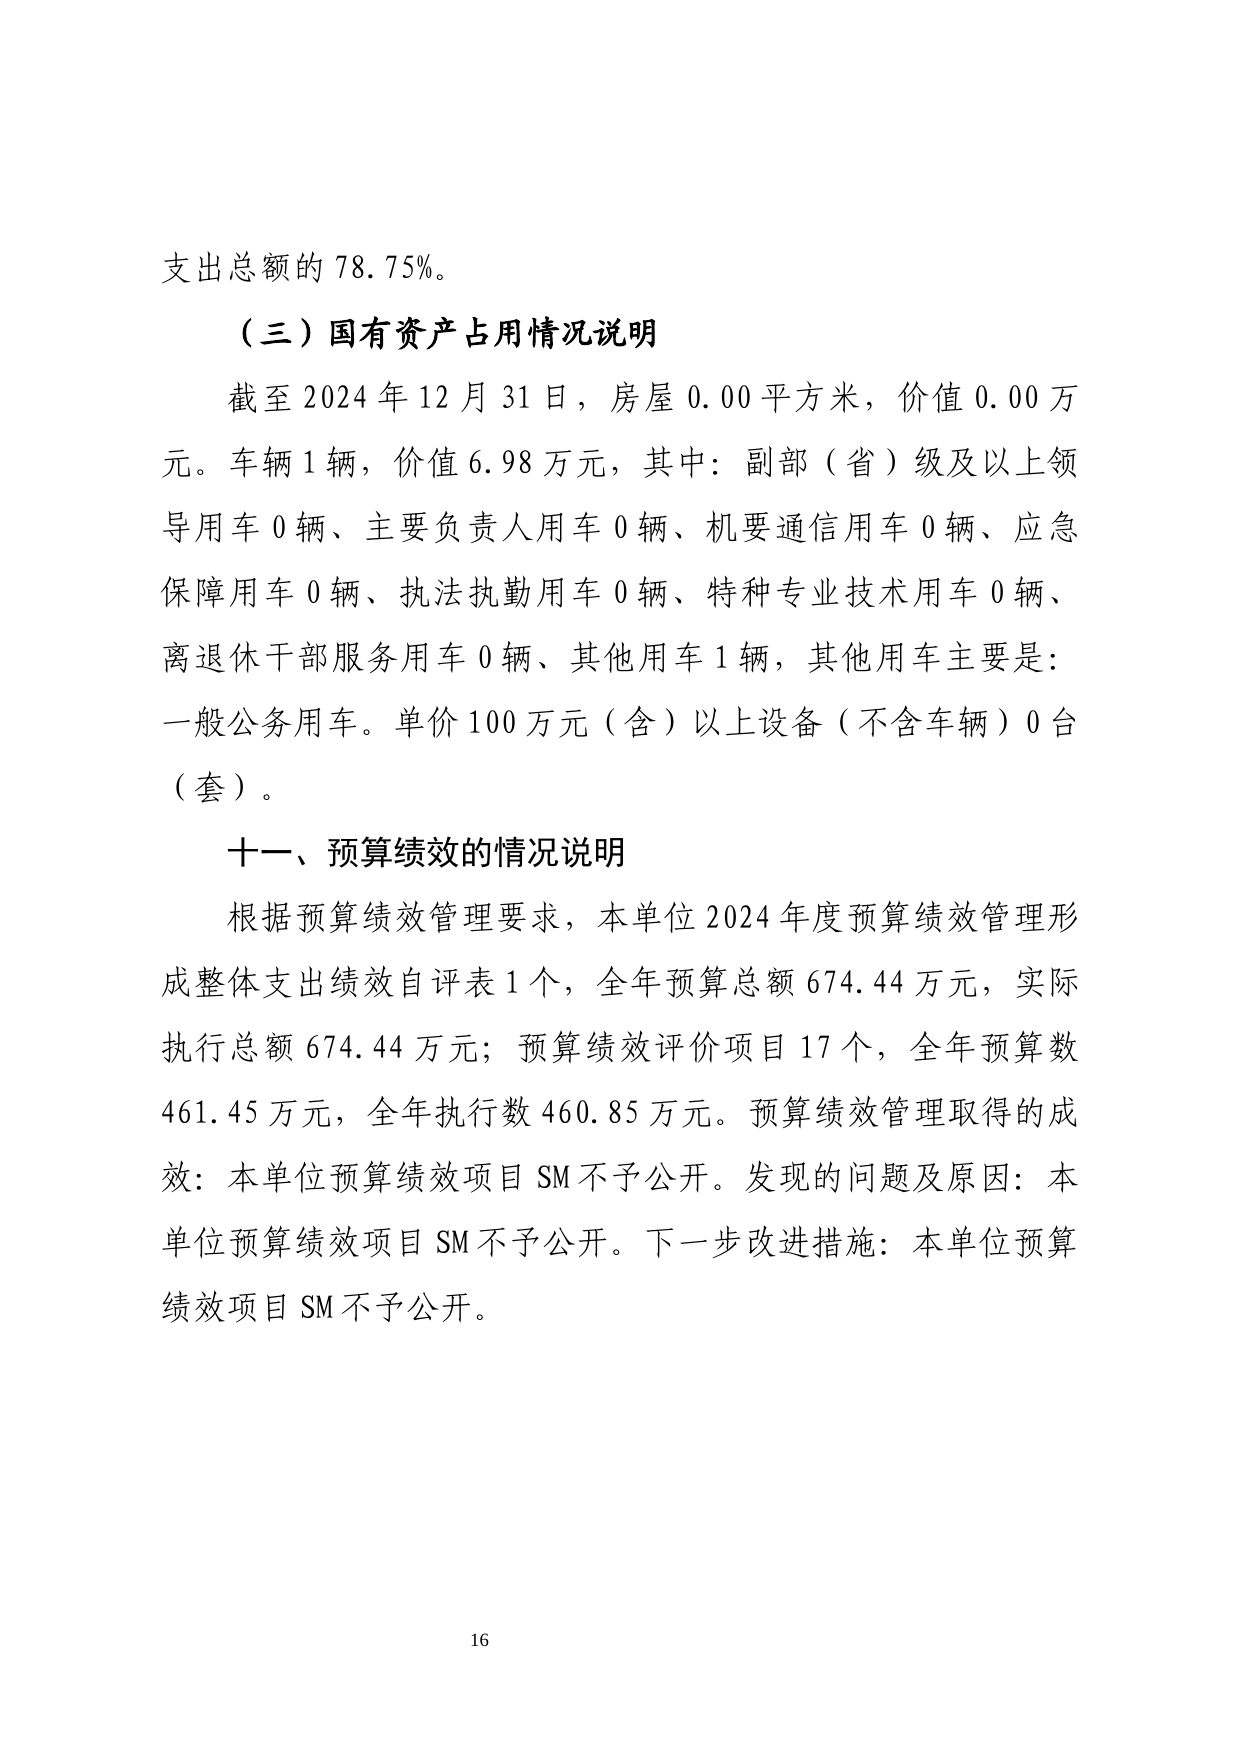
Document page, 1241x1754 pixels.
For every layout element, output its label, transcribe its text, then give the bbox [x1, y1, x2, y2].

text 十一、预算绩效的情况说明 [159, 818, 1081, 883]
text 根据预算绩效管理要求，本单位2024年度预算绩效管理形成整体支出绩效自评表1个，全年预算总额674.44万元，实际执行总额674.44万元；预算绩效评价项目17个，全年预算数461.45万元，全年执行数460.85万元。预算绩效管理取得的成效：本单位预算绩效项目SM不予公开。发现的问题及原因：本单位预算绩效项目SM不予公开。下一步改进措施：本单位预算绩效项目SM不予公开。 [159, 883, 1081, 1338]
text （三）国有资产占用情况说明 [159, 298, 1081, 363]
text 截至2024年12月31日，房屋0.00平方米，价值0.00万元。车辆1辆，价值6.98万元，其中：副部（省）级及以上领导用车0辆、主要负责人用车0辆、机要通信用车0辆、应急保障用车0辆、执法执勤用车0辆、特种专业技术用车0辆、离退休干部服务用车0辆、其他用车1辆，其他用车主要是：一般公务用车。单价100万元（含）以上设备（不含车辆）0台（套）。 [159, 363, 1081, 818]
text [159, 233, 1081, 298]
